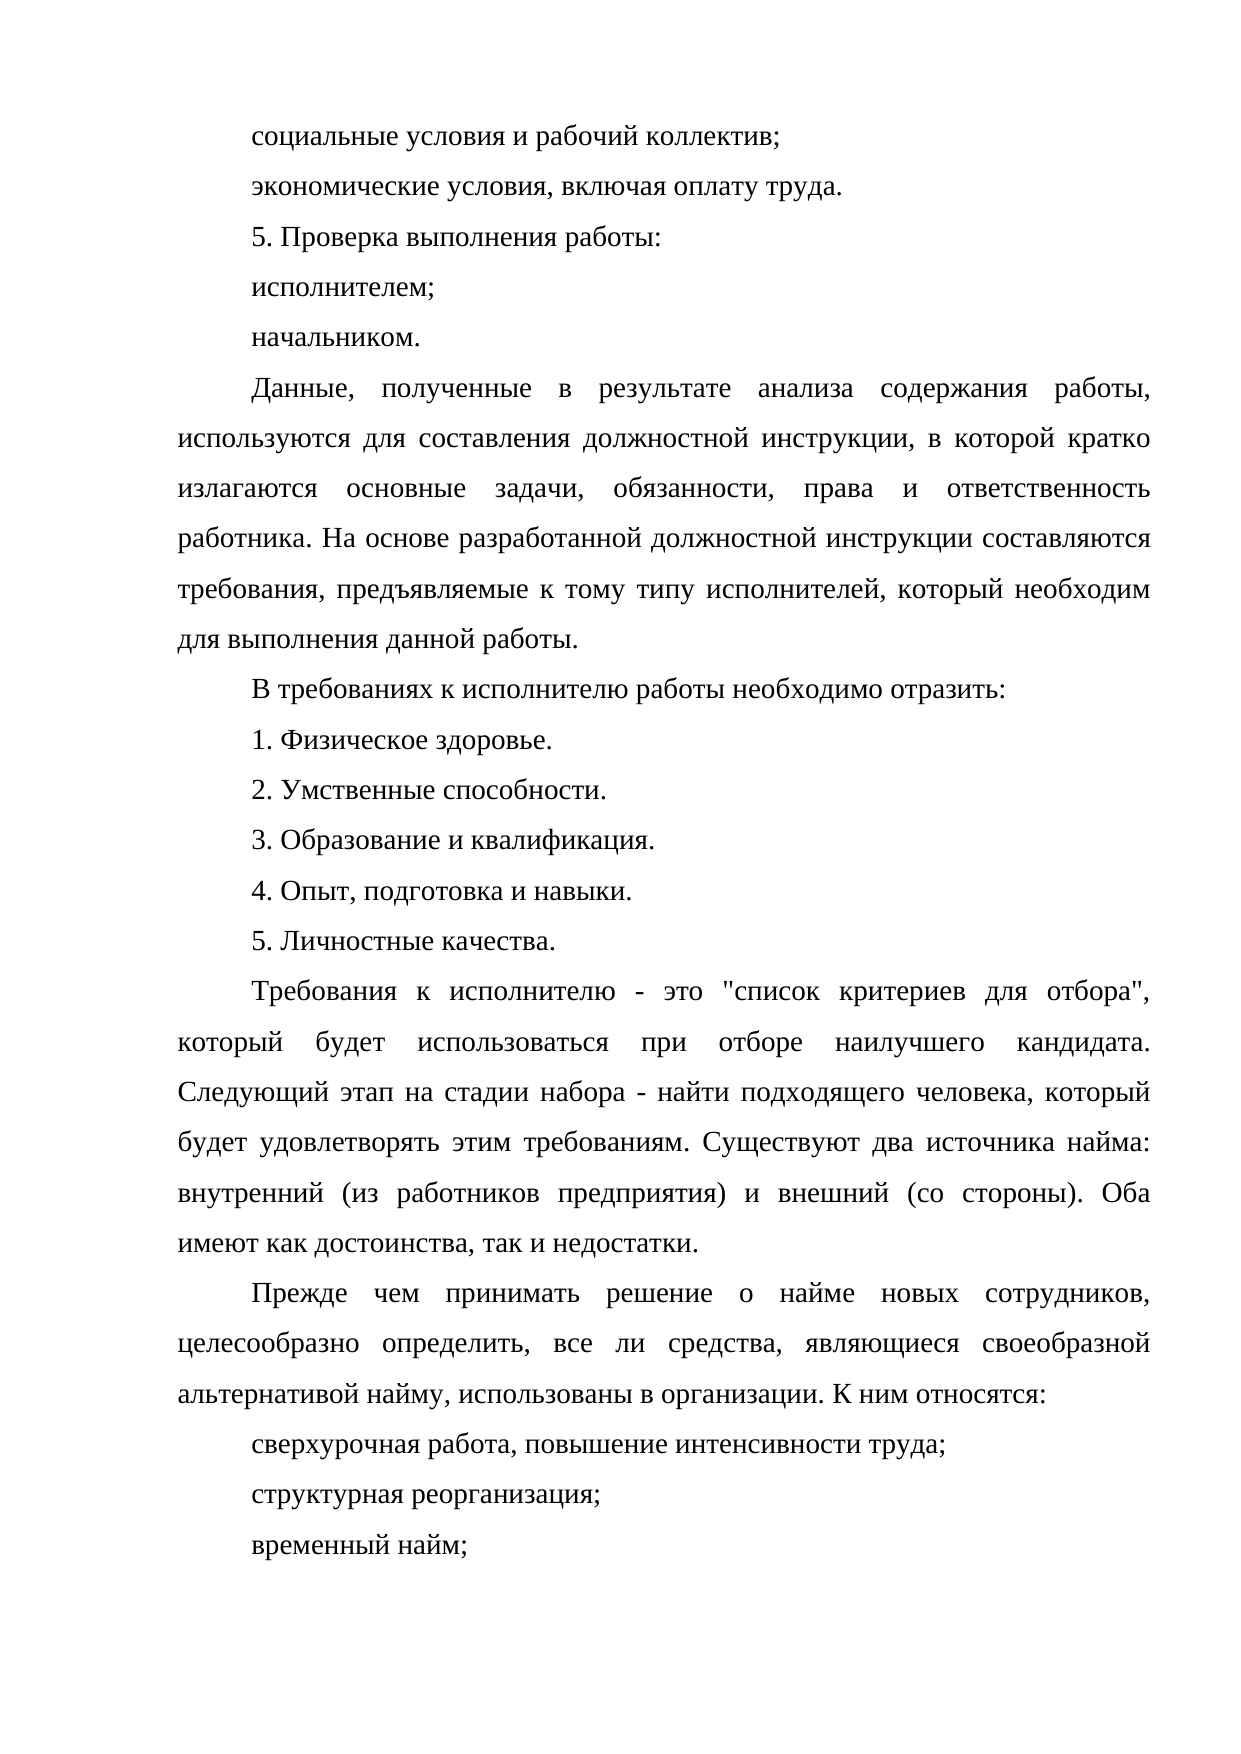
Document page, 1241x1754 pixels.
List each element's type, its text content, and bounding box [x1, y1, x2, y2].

text 4. Опыт, подготовка и навыки. [177, 873, 1152, 906]
text 2. Умственные способности. [177, 772, 1152, 806]
text социальные условия и рабочий коллектив; [177, 118, 1152, 152]
text начальником. [177, 319, 1152, 353]
text структурная реорганизация; [177, 1477, 1152, 1510]
text экономические условия, включая оплату труда. [177, 168, 1152, 202]
text 1. Физическое здоровье. [177, 722, 1152, 755]
text Требования к исполнителю - это "список критериев для отбора", который будет использоваться при отборе наилучшего кандидата. Следующий этап на стадии набора - найти подходящего человека, который будет удовлетворять этим требованиям. Существуют два источника найма: внутренний (из работников предприятия) и внешний (со стороны). Оба имеют как достоинства, так и недостатки. [177, 973, 1152, 1258]
text временный найм; [177, 1527, 1152, 1560]
text 3. Образование и квалификация. [177, 822, 1152, 856]
text сверхурочная работа, повышение интенсивности труда; [177, 1426, 1152, 1460]
text 5. Личностные качества. [177, 923, 1152, 957]
text Данные, полученные в результате анализа содержания работы, используются для составления должностной инструкции, в которой кратко излагаются основные задачи, обязанности, права и ответственность работника. На основе разработанной должностной инструкции составляются требования, предъявляемые к тому типу исполнителей, который необходим для выполнения данной работы. [177, 370, 1152, 655]
text В требованиях к исполнителю работы необходимо отразить: [177, 672, 1152, 705]
text Прежде чем принимать решение о найме новых сотрудников, целесообразно определить, все ли средства, являющиеся своеобразной альтернативой найму, использованы в организации. К ним относятся: [177, 1275, 1152, 1409]
text исполнителем; [177, 269, 1152, 303]
text 5. Проверка выполнения работы: [177, 219, 1152, 252]
